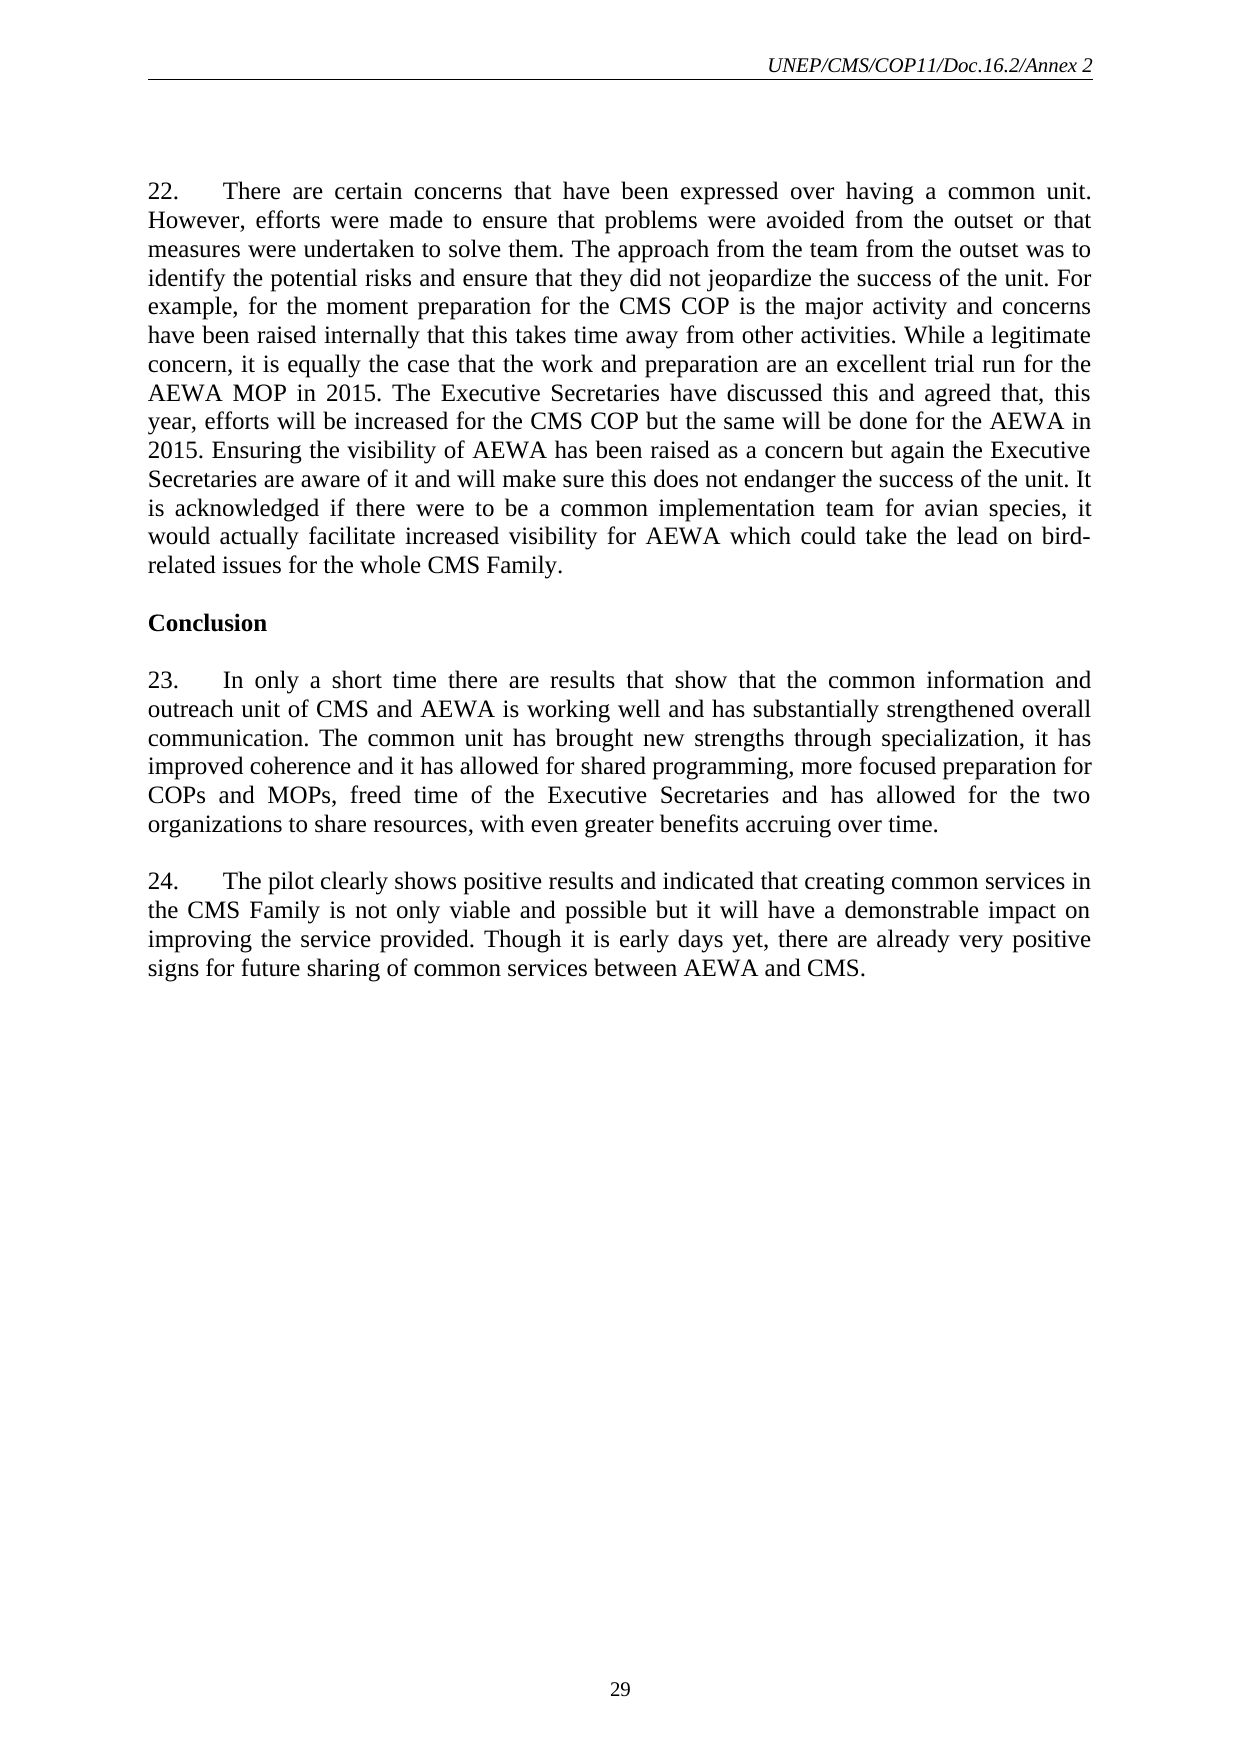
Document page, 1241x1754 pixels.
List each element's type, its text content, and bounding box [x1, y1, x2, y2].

text Conclusion [148, 608, 1092, 636]
text 23. In only a short time there are results that show that the common information and outreach unit of CMS and AEWA is working well and has substantially strengthened overall communication. The common unit has brought new strengths through specialization, it has improved coherence and it has allowed for shared programming, more focused preparation for COPs and MOPs, freed time of the Executive Secretaries and has allowed for the two organizations to share resources, with even greater benefits accruing over time. [148, 665, 1092, 838]
text 24. The pilot clearly shows positive results and indicated that creating common services in the CMS Family is not only viable and possible but it will have a demonstrable impact on improving the service provided. Though it is early days yet, there are already very positive signs for future sharing of common services between AEWA and CMS. [148, 866, 1092, 981]
text 22. There are certain concerns that have been expressed over having a common unit. However, efforts were made to ensure that problems were avoided from the outset or that measures were undertaken to solve them. The approach from the team from the outset was to identify the potential risks and ensure that they did not jeopardize the success of the unit. For example, for the moment preparation for the CMS COP is the major activity and concerns have been raised internally that this takes time away from other activities. While a legitimate concern, it is equally the case that the work and preparation are an excellent trial run for the AEWA MOP in 2015. The Executive Secretaries have discussed this and agreed that, this year, efforts will be increased for the CMS COP but the same will be done for the AEWA in 2015. Ensuring the visibility of AEWA has been raised as a concern but again the Executive Secretaries are aware of it and will make sure this does not endanger the success of the unit. It is acknowledged if there were to be a common implementation team for avian species, it would actually facilitate increased visibility for AEWA which could take the lead on bird-related issues for the whole CMS Family. [148, 176, 1092, 579]
